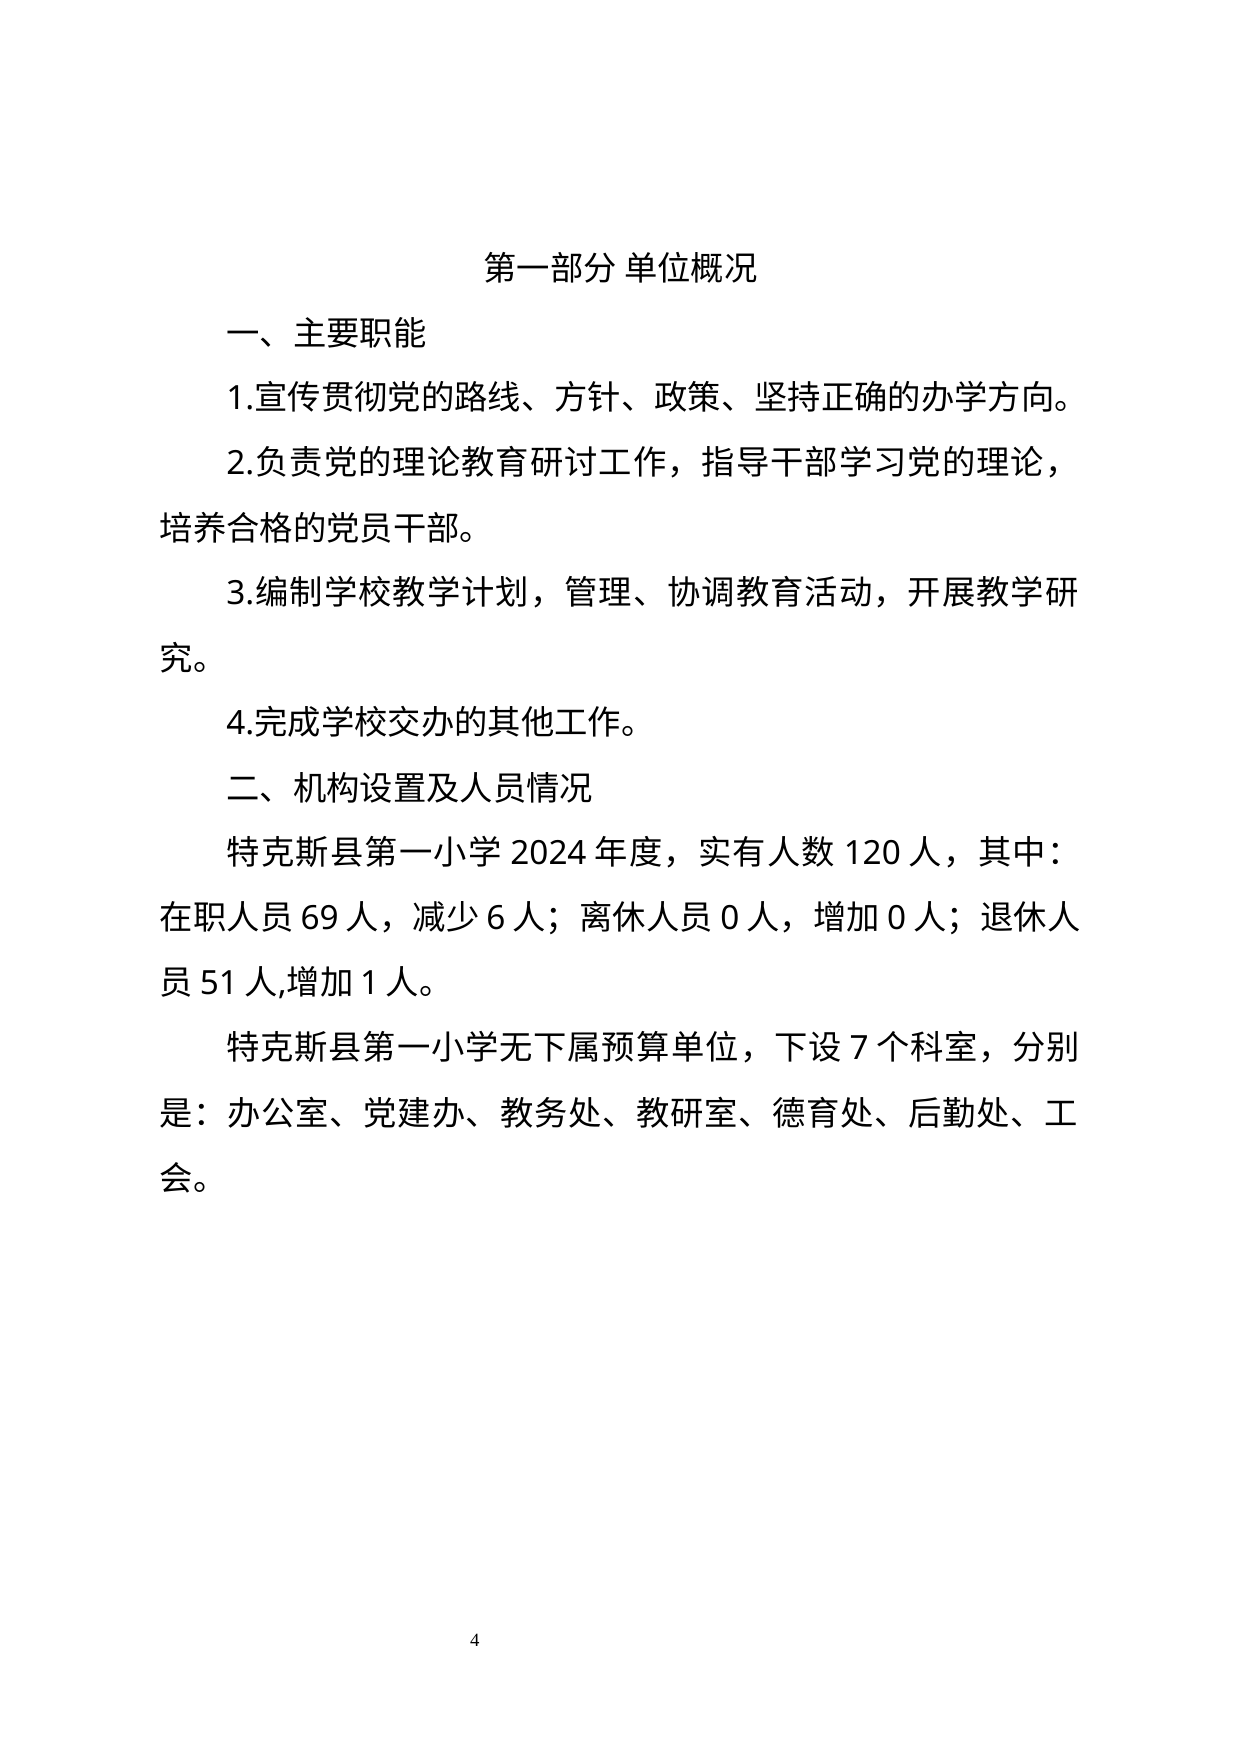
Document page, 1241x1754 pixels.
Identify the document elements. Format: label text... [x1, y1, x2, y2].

text 特克斯县第一小学2024年度，实有人数120人，其中：在职人员69人，减少6人；离休人员0人，增加0人；退休人员51人,增加1人。 [159, 818, 1081, 1013]
text 1.宣传贯彻党的路线、方针、政策、坚持正确的办学方向。 [159, 363, 1081, 428]
text 特克斯县第一小学无下属预算单位，下设7个科室，分别是：办公室、党建办、教务处、教研室、德育处、后勤处、工会。 [159, 1013, 1081, 1208]
text 第一部分 单位概况 [159, 233, 1081, 298]
text 一、主要职能 [159, 298, 1081, 363]
text 二、机构设置及人员情况 [159, 753, 1081, 818]
text 3.编制学校教学计划，管理、协调教育活动，开展教学研究。 [159, 558, 1081, 688]
text 2.负责党的理论教育研讨工作，指导干部学习党的理论，培养合格的党员干部。 [159, 428, 1081, 558]
text 4.完成学校交办的其他工作。 [159, 688, 1081, 753]
